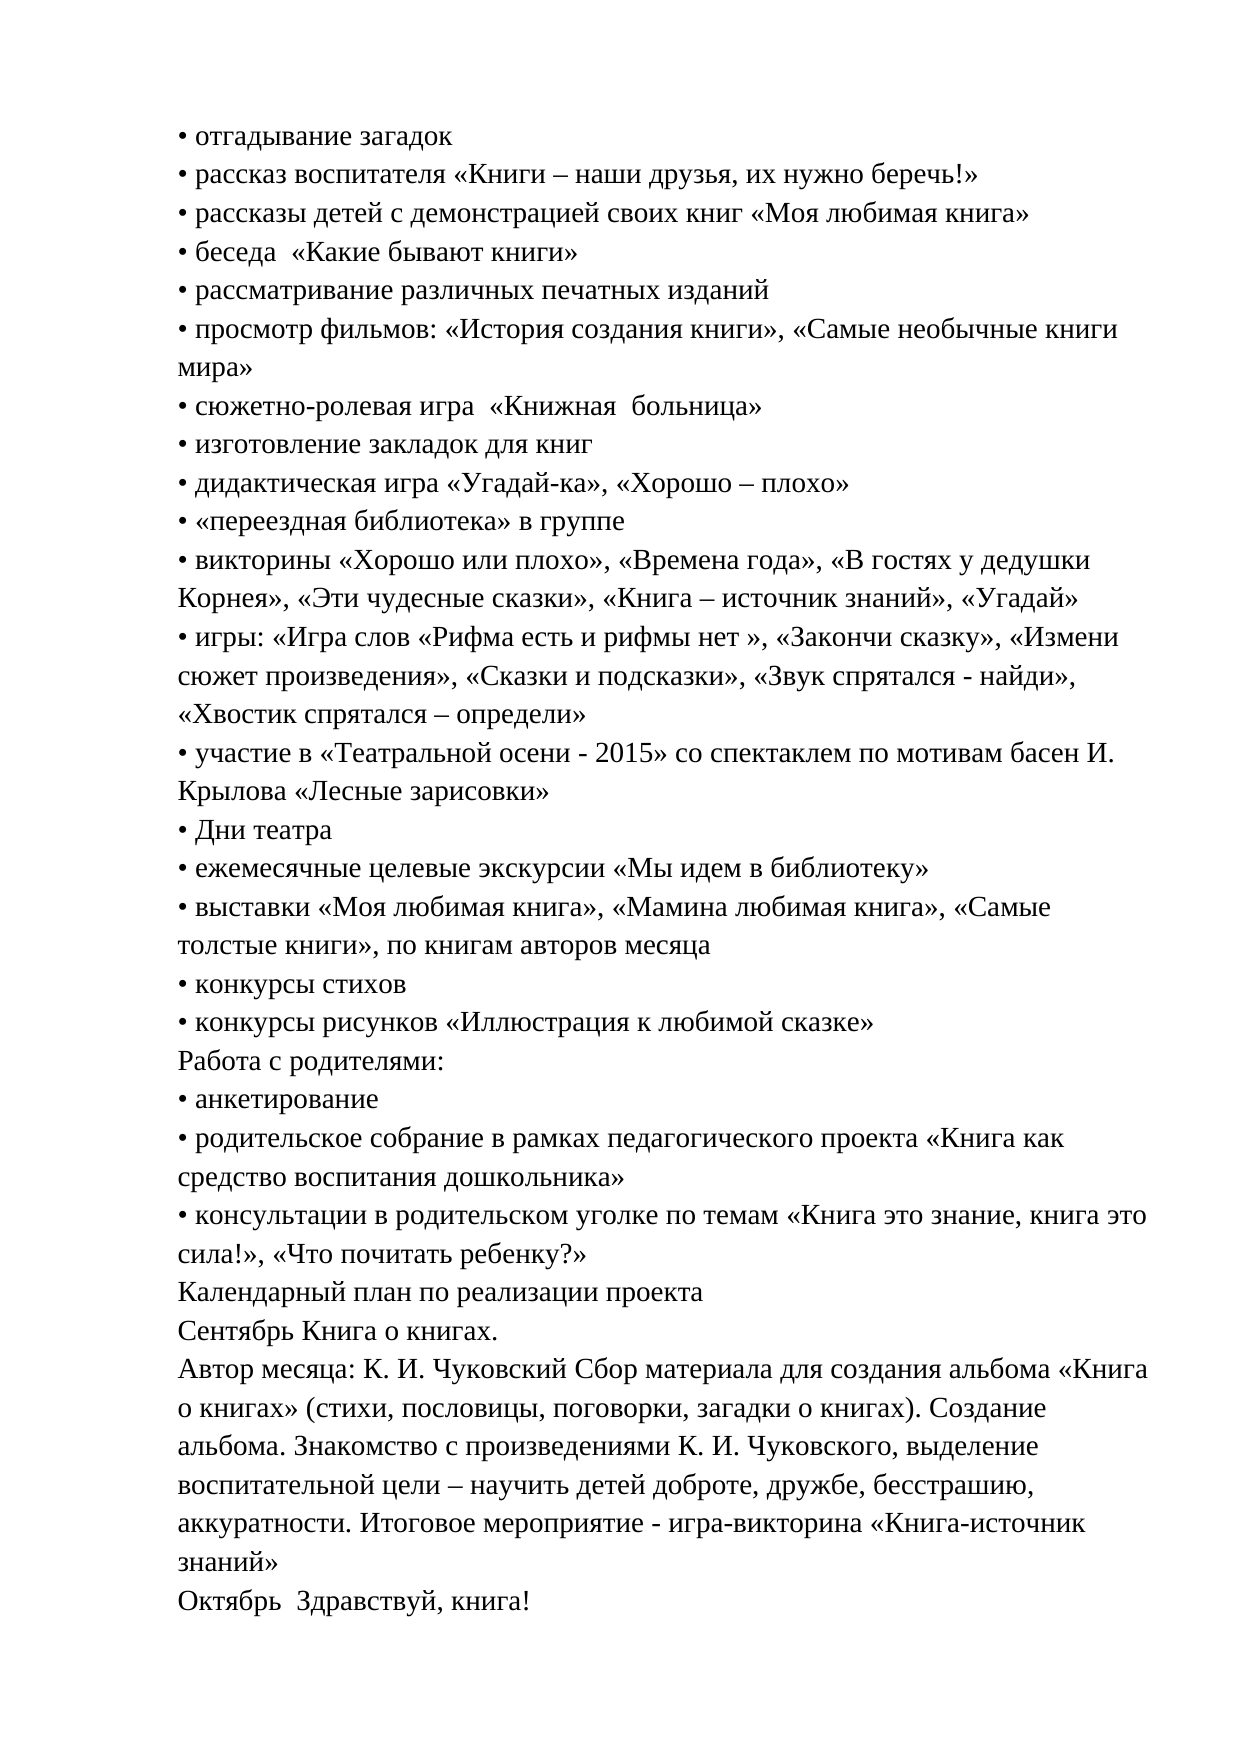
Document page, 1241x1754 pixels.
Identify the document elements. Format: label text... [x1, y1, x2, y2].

text • «переездная библиотека» в группе [177, 503, 1152, 537]
text • сюжетно-ролевая игра «Книжная больница» [177, 388, 1152, 421]
text • рассказы детей с демонстрацией своих книг «Моя любимая книга» [177, 195, 1152, 229]
text Сентябрь Книга о книгах. [177, 1313, 1152, 1346]
text • конкурсы рисунков «Иллюстрация к любимой сказке» [177, 1004, 1152, 1038]
text • просмотр фильмов: «История создания книги», «Самые необычные книги мира» [177, 311, 1152, 383]
text • участие в «Театральной осени - 2015» со спектаклем по мотивам басен И. Крылова «Лесные зарисовки» [177, 735, 1152, 807]
text • дидактическая игра «Угадай-ка», «Хорошо – плохо» [177, 465, 1152, 498]
text • изготовление закладок для книг [177, 426, 1152, 460]
text Автор месяца: К. И. Чуковский Сбор материала для создания альбома «Книга о книгах» (стихи, пословицы, поговорки, загадки о книгах). Создание альбома. Знакомство с произведениями К. И. Чуковского, выделение воспитательной цели – научить детей доброте, дружбе, бесстрашию, аккуратности. Итоговое мероприятие - игра-викторина «Книга-источник знаний» [177, 1351, 1152, 1578]
text • консультации в родительском уголке по темам «Книга это знание, книга это сила!», «Что почитать ребенку?» [177, 1197, 1152, 1269]
text • викторины «Хорошо или плохо», «Времена года», «В гостях у дедушки Корнея», «Эти чудесные сказки», «Книга – источник знаний», «Угадай» [177, 542, 1152, 614]
text Октябрь Здравствуй, книга! [177, 1583, 1152, 1616]
text • игры: «Игра слов «Рифма есть и рифмы нет », «Закончи сказку», «Измени сюжет произведения», «Сказки и подсказки», «Звук спрятался - найди», «Хвостик спрятался – определи» [177, 619, 1152, 730]
text Работа с родителями: [177, 1043, 1152, 1077]
text • родительское собрание в рамках педагогического проекта «Книга как средство воспитания дошкольника» [177, 1120, 1152, 1192]
text • Дни театра [177, 812, 1152, 845]
text • беседа «Какие бывают книги» [177, 234, 1152, 267]
text • выставки «Моя любимая книга», «Мамина любимая книга», «Самые толстые книги», по книгам авторов месяца [177, 889, 1152, 961]
text • анкетирование [177, 1082, 1152, 1115]
text • рассматривание различных печатных изданий [177, 272, 1152, 306]
text Календарный план по реализации проекта [177, 1274, 1152, 1308]
text • конкурсы стихов [177, 966, 1152, 999]
text • рассказ воспитателя «Книги – наши друзья, их нужно беречь!» [177, 157, 1152, 190]
text • ежемесячные целевые экскурсии «Мы идем в библиотеку» [177, 850, 1152, 884]
text • отгадывание загадок [177, 118, 1152, 152]
